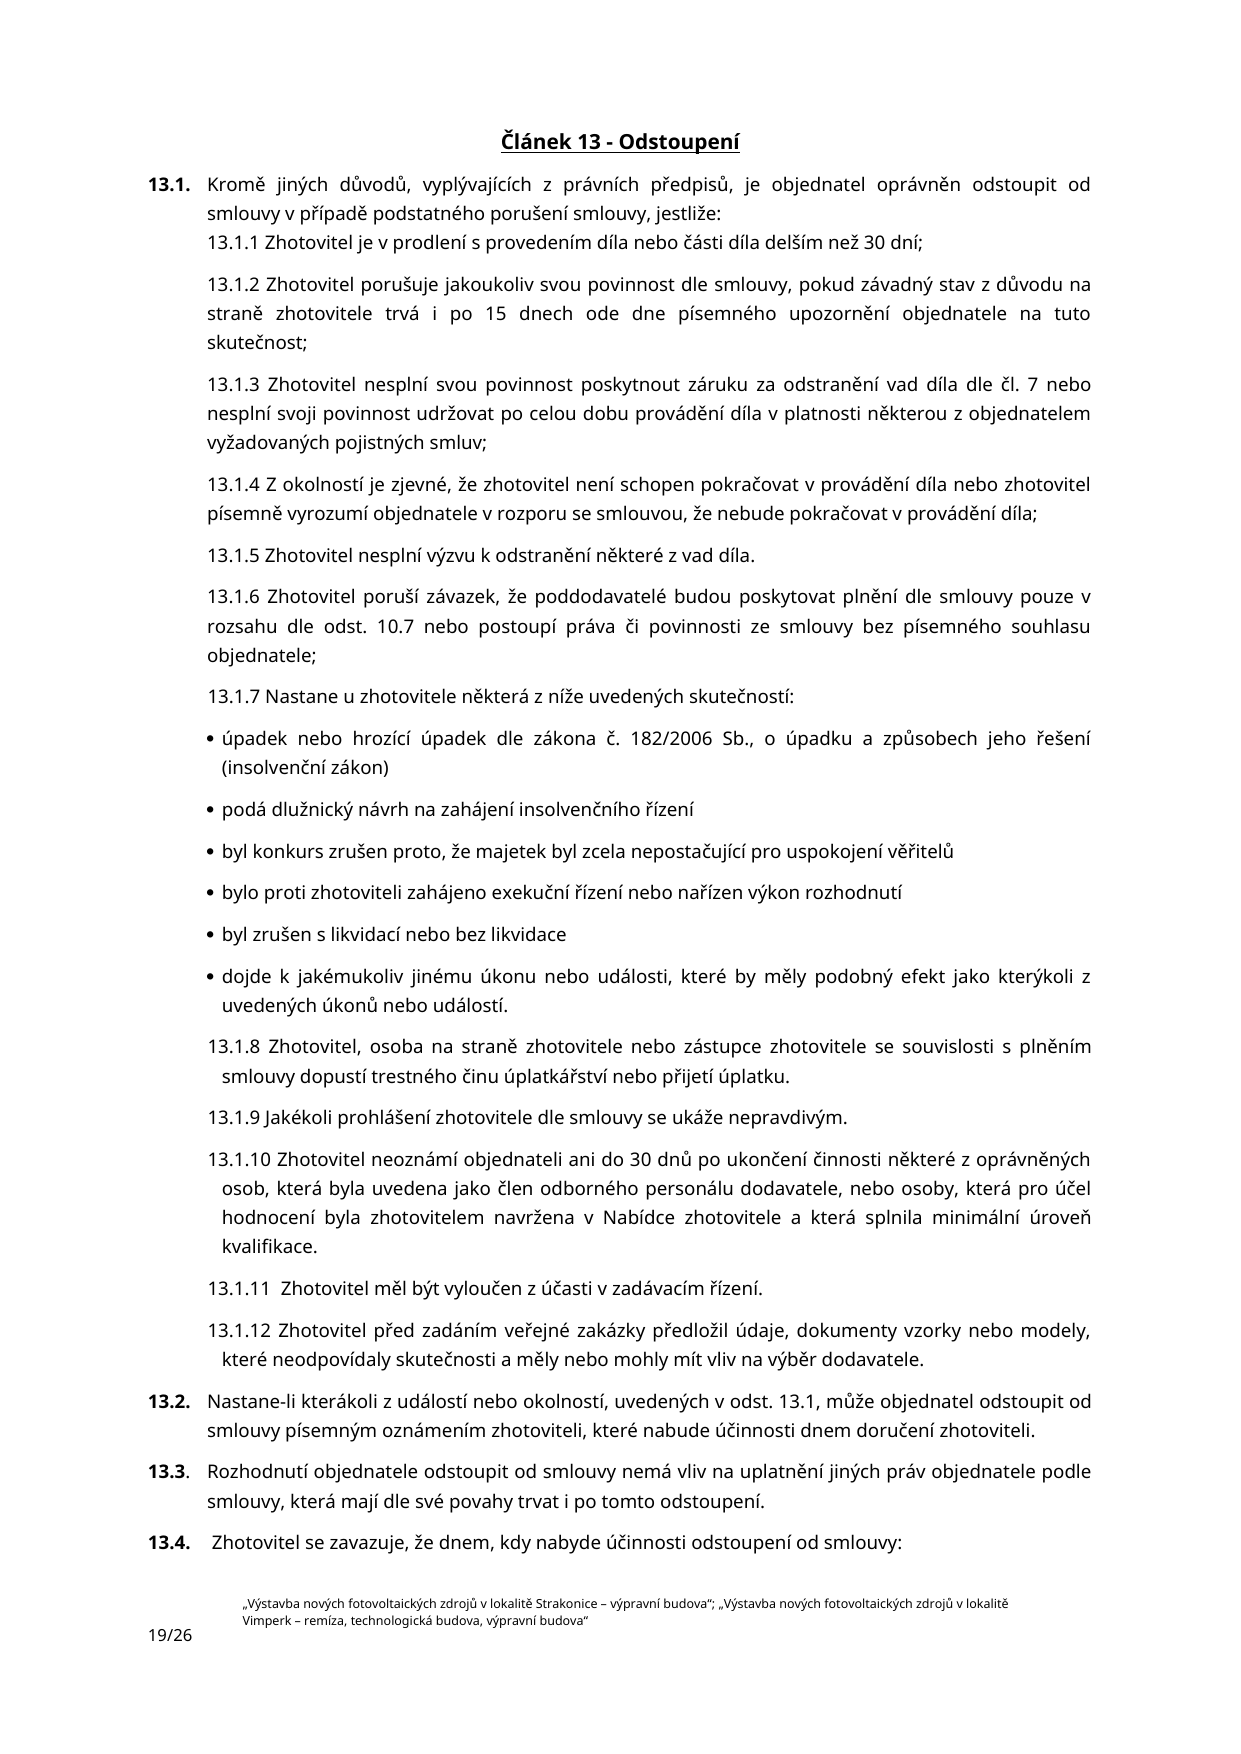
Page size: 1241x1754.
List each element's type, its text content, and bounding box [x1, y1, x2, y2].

text 13.1.5 Zhotovitel nesplní výzvu k odstranění některé z vad díla. [207, 539, 1092, 568]
text 13.1.6 Zhotovitel poruší závazek, že poddodavatelé budou poskytovat plnění dle smlouvy pouze v rozsahu dle odst. 10.7 nebo postoupí práva či povinnosti ze smlouvy bez písemného souhlasu objednatele; [207, 581, 1092, 668]
text 13.1.11 Zhotovitel měl být vyloučen z účasti v zadávacím řízení. [207, 1272, 1092, 1301]
text 13.1.4 Z okolností je zjevné, že zhotovitel není schopen pokračovat v provádění díla nebo zhotovitel písemně vyrozumí objednatele v rozporu se smlouvou, že nebude pokračovat v provádění díla; [207, 468, 1092, 526]
text 13.1.8 Zhotovitel, osoba na straně zhotovitele nebo zástupce zhotovitele se souvislosti s plněním smlouvy dopustí trestného činu úplatkářství nebo přijetí úplatku. [207, 1031, 1092, 1089]
list byl zrušen s likvidací nebo bez likvidace [207, 918, 1092, 947]
subtitle Článek 13 - Odstoupení [148, 126, 1092, 156]
list bylo proti zhotoviteli zahájeno exekuční řízení nebo nařízen výkon rozhodnutí [207, 876, 1092, 906]
text 13.2. Nastane-li kterákoli z událostí nebo okolností, uvedených v odst. 13.1, může objednatel odstoupit od smlouvy písemným oznámením zhotoviteli, které nabude účinnosti dnem doručení zhotoviteli. [148, 1385, 1092, 1443]
text 13.1.2 Zhotovitel porušuje jakoukoliv svou povinnost dle smlouvy, pokud závadný stav z důvodu na straně zhotovitele trvá i po 15 dnech ode dne písemného upozornění objednatele na tuto skutečnost; [207, 268, 1092, 356]
text 13.3. Rozhodnutí objednatele odstoupit od smlouvy nemá vliv na uplatnění jiných práv objednatele podle smlouvy, která mají dle své povahy trvat i po tomto odstoupení. [148, 1456, 1092, 1514]
list úpadek nebo hrozící úpadek dle zákona č. 182/2006 Sb., o úpadku a způsobech jeho řešení (insolvenční zákon) [207, 722, 1092, 781]
text 13.1.9 Jakékoli prohlášení zhotovitele dle smlouvy se ukáže nepravdivým. [207, 1101, 1092, 1131]
list dojde k jakémukoliv jinému úkonu nebo události, které by měly podobný efekt jako kterýkoli z uvedených úkonů nebo událostí. [207, 960, 1092, 1018]
text 13.1.10 Zhotovitel neoznámí objednateli ani do 30 dnů po ukončení činnosti některé z oprávněných osob, která byla uvedena jako člen odborného personálu dodavatele, nebo osoby, která pro účel hodnocení byla zhotovitelem navržena v Nabídce zhotovitele a která splnila minimální úroveň kvalifikace. [207, 1143, 1092, 1260]
text 13.1.12 Zhotovitel před zadáním veřejné zakázky předložil údaje, dokumenty vzorky nebo modely, které neodpovídaly skutečnosti a měly nebo mohly mít vliv na výběr dodavatele. [207, 1314, 1092, 1372]
text 13.1.1 Zhotovitel je v prodlení s provedením díla nebo části díla delším než 30 dní; [207, 226, 1092, 256]
list byl konkurs zrušen proto, že majetek byl zcela nepostačující pro uspokojení věřitelů [207, 835, 1092, 864]
text 13.1. Kromě jiných důvodů, vyplývajících z právních předpisů, je objednatel oprávněn odstoupit od smlouvy v případě podstatného porušení smlouvy, jestliže: [148, 168, 1092, 226]
text 13.4. Zhotovitel se zavazuje, že dnem, kdy nabyde účinnosti odstoupení od smlouvy: [148, 1526, 1092, 1556]
text 13.1.3 Zhotovitel nesplní svou povinnost poskytnout záruku za odstranění vad díla dle čl. 7 nebo nesplní svoji povinnost udržovat po celou dobu provádění díla v platnosti některou z objednatelem vyžadovaných pojistných smluv; [207, 368, 1092, 456]
text 13.1.7 Nastane u zhotovitele některá z níže uvedených skutečností: [207, 681, 1092, 710]
list podá dlužnický návrh na zahájení insolvenčního řízení [207, 793, 1092, 822]
